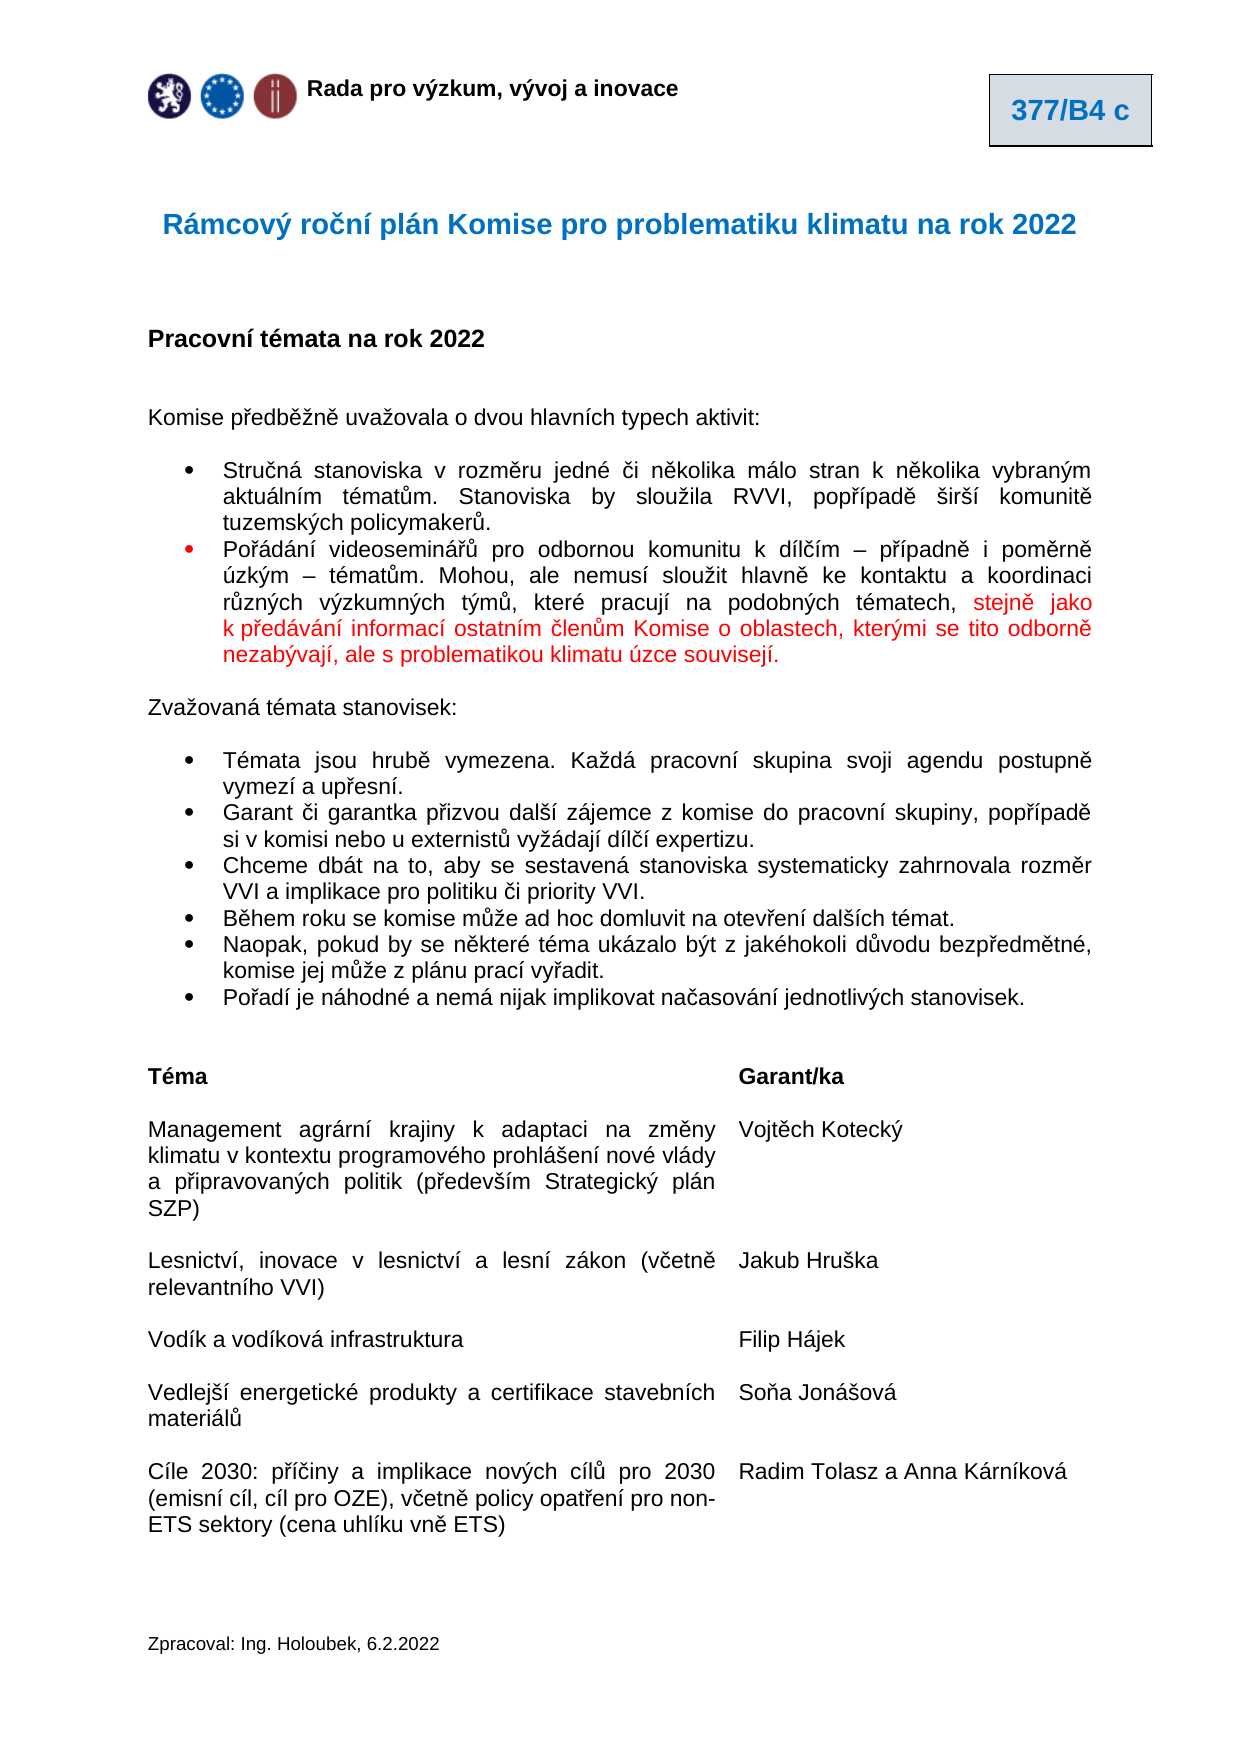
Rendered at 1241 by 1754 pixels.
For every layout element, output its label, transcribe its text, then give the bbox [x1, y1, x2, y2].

text Pracovní témata na rok 2022 [148, 324, 1093, 353]
list Témata jsou hrubě vymezena. Každá pracovní skupina svoji agendu postupně vymezí a upřesní. [185, 747, 1093, 799]
text Komise předběžně uvažovala o dvou hlavních typech aktivit: [148, 404, 1093, 430]
table_cell Radim Tolasz a Anna Kárníková [727, 1458, 1080, 1537]
table_cell Filip Hájek [727, 1326, 1080, 1379]
table_cell Vodík a vodíková infrastruktura [136, 1326, 727, 1379]
list Pořadí je náhodné a nemá nijak implikovat načasování jednotlivých stanovisek. [185, 984, 1093, 1010]
list Naopak, pokud by se některé téma ukázalo být z jakéhokoli důvodu bezpředmětné, komise jej může z plánu prací vyřadit. [185, 931, 1093, 984]
list Chceme dbát na to, aby se sestavená stanoviska systematicky zahrnovala rozměr VVI a implikace pro politiku či priority VVI. [185, 852, 1093, 905]
picture [147, 73, 298, 120]
table_cell Jakub Hruška [727, 1247, 1080, 1326]
table_cell Cíle 2030: příčiny a implikace nových cílů pro 2030 (emisní cíl, cíl pro OZE), včetně policy opatření pro non-ETS sektory (cena uhlíku vně ETS) [136, 1458, 727, 1537]
text Rámcový roční plán Komise pro problematiku klimatu na rok 2022 [148, 207, 1093, 240]
table_cell Management agrární krajiny k adaptaci na změny klimatu v kontextu programového prohlášení nové vlády a připravovaných politik (především Strategický plán SZP) [136, 1116, 727, 1247]
table_cell Vedlejší energetické produkty a certifikace stavebních materiálů [136, 1379, 727, 1458]
list Stručná stanoviska v rozměru jedné či několika málo stran k několika vybraným aktuálním tématům. Stanoviska by sloužila RVVI, popřípadě širší komunitě tuzemských policymakerů. [185, 457, 1093, 536]
table_cell Soňa Jonášová [727, 1379, 1080, 1458]
table_cell Lesnictví, inovace v lesnictví a lesní zákon (včetně relevantního VVI) [136, 1247, 727, 1326]
table_header Garant/ka [727, 1063, 1080, 1116]
list Pořádání videoseminářů pro odbornou komunitu k dílčím – případně i poměrně úzkým – tématům. Mohou, ale nemusí sloužit hlavně ke kontaktu a koordinaci různých výzkumných týmů, které pracují na podobných tématech, stejně jako k předávání informací ostatním členům Komise o oblastech, kterými se tito odborně nezabývají, ale s problematikou klimatu úzce souvisejí. [185, 536, 1093, 667]
list Během roku se komise může ad hoc domluvit na otevření dalších témat. [185, 905, 1093, 931]
table_header Téma [136, 1063, 727, 1116]
text Zvažovaná témata stanovisek: [148, 694, 1093, 720]
list Garant či garantka přizvou další zájemce z komise do pracovní skupiny, popřípadě si v komisi nebo u externistů vyžádají dílčí expertizu. [185, 799, 1093, 852]
table_cell Vojtěch Kotecký [727, 1116, 1080, 1247]
